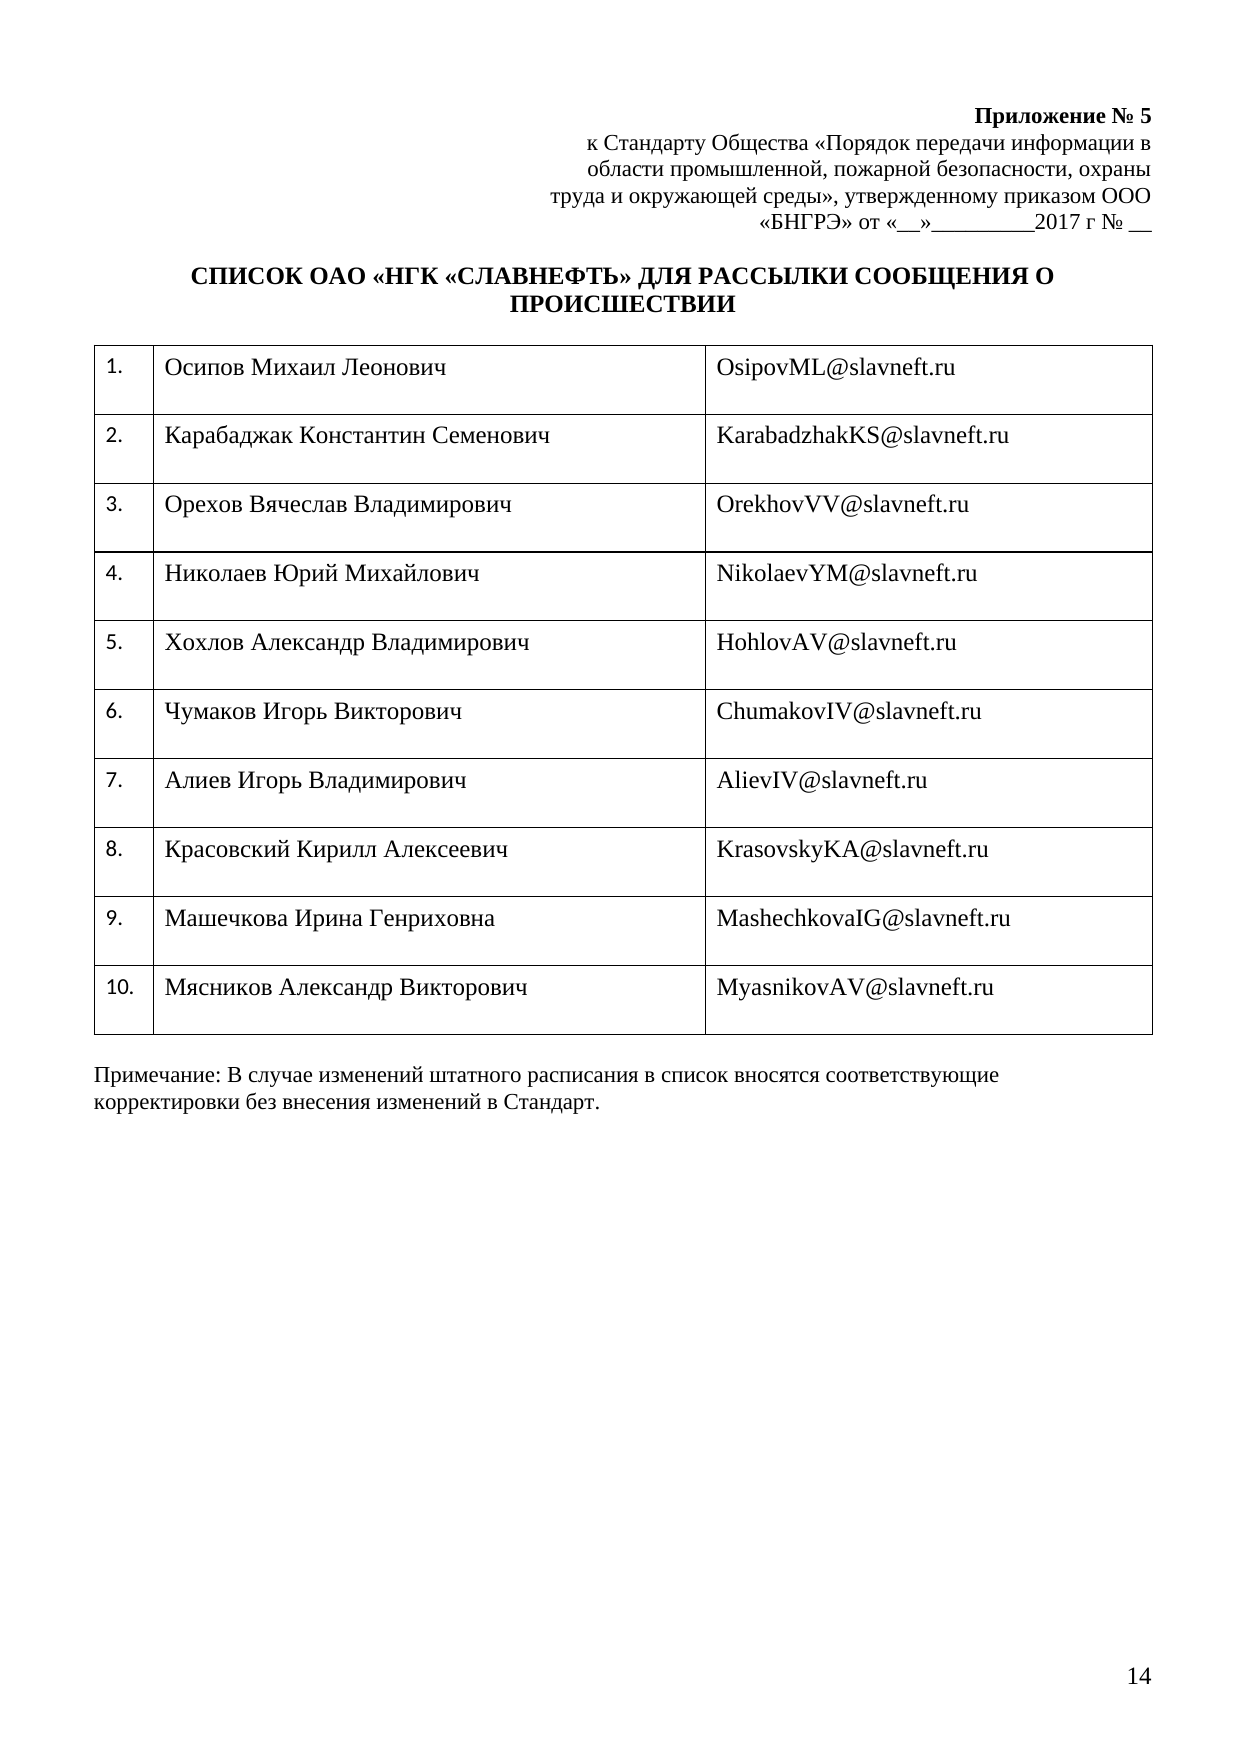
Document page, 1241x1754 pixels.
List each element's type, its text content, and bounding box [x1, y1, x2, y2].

table_cell [95, 690, 153, 758]
table_cell Николаев Юрий Михайлович [154, 553, 705, 620]
table_cell Машечкова Ирина Генриховна [154, 897, 705, 965]
table_cell OrekhovVV@slavneft.ru [706, 484, 1152, 551]
table_cell AlievIV@slavneft.ru [706, 759, 1152, 827]
table_cell [95, 897, 153, 965]
table_cell Красовский Кирилл Алексеевич [154, 828, 705, 896]
subtitle Приложение № 5 [375, 103, 1152, 129]
table_header Осипов Михаил Леонович [154, 346, 705, 413]
table_cell Мясников Александр Викторович [154, 966, 705, 1034]
table_cell Орехов Вячеслав Владимирович [154, 484, 705, 551]
table_cell Карабаджак Константин Семенович [154, 415, 705, 482]
table_cell MashechkovaIG@slavneft.ru [706, 897, 1152, 965]
table_header [95, 346, 153, 413]
table_cell KrasovskyKA@slavneft.ru [706, 828, 1152, 896]
text Примечание: В случае изменений штатного расписания в список вносятся соответствующие корректировки без внесения изменений в Стандарт. [94, 1062, 1152, 1114]
table_cell NikolaevYM@slavneft.ru [706, 553, 1152, 620]
table_cell Хохлов Александр Владимирович [154, 621, 705, 689]
text к Стандарту Общества «Порядок передачи информации в области промышленной, пожарной безопасности, охраны труда и окружающей среды», утвержденному приказом ООО «БНГРЭ» от «__»_________2017 г № __ [537, 129, 1152, 234]
table_cell [95, 966, 153, 1034]
table_cell KarabadzhakKS@slavneft.ru [706, 415, 1152, 482]
table_cell HohlovAV@slavneft.ru [706, 621, 1152, 689]
table_cell MyasnikovAV@slavneft.ru [706, 966, 1152, 1034]
table_cell Чумаков Игорь Викторович [154, 690, 705, 758]
table_cell [95, 621, 153, 689]
table_cell [95, 484, 153, 551]
table_cell [95, 828, 153, 896]
table_cell [95, 415, 153, 482]
table_cell Алиев Игорь Владимирович [154, 759, 705, 827]
table_header OsipovML@slavneft.ru [706, 346, 1152, 413]
table_cell ChumakovIV@slavneft.ru [706, 690, 1152, 758]
table_cell [95, 553, 153, 620]
subtitle Список ОАО «НГК «Славнефть» для рассылки сообщения о происшествии [94, 261, 1152, 318]
table_cell [95, 759, 153, 827]
